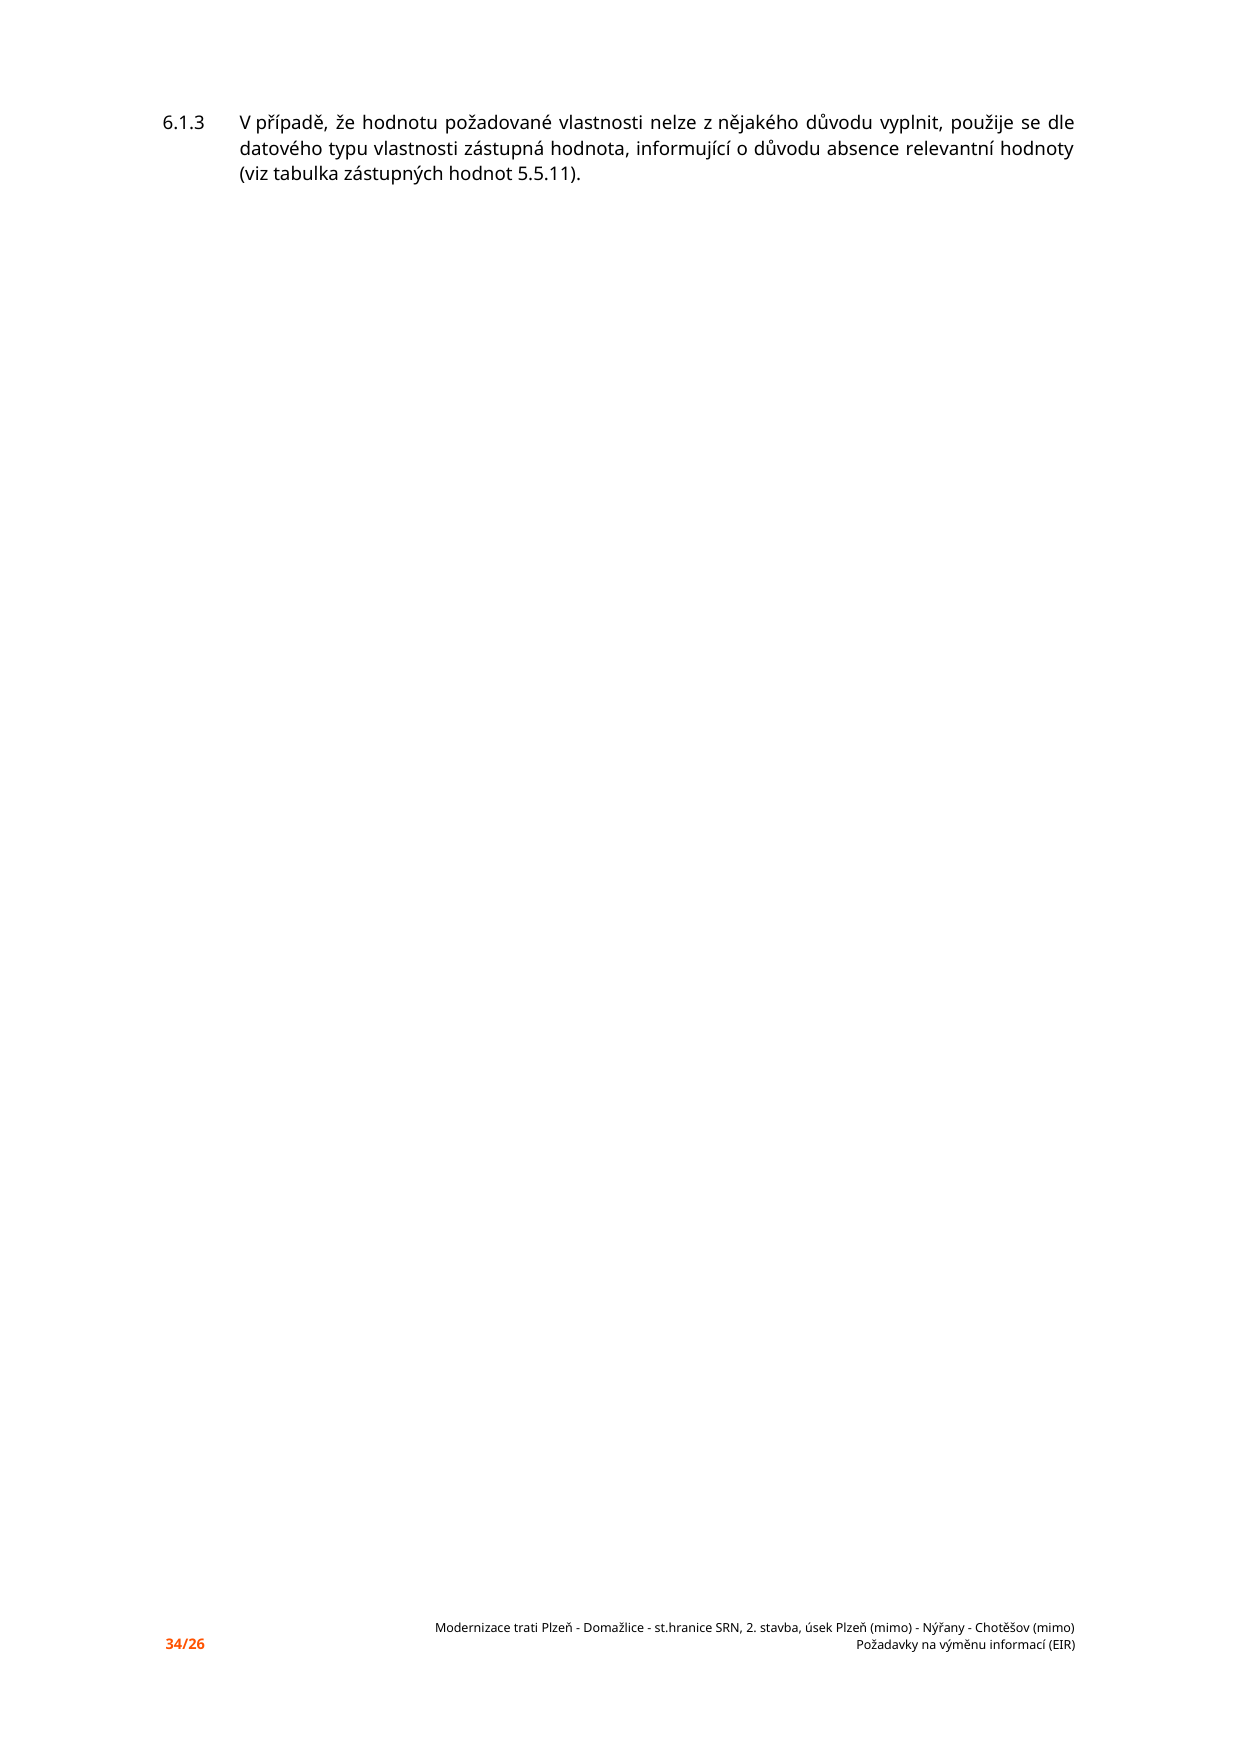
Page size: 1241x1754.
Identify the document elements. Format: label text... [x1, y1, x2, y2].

text V případě, že hodnotu požadované vlastnosti nelze z nějakého důvodu vyplnit, použije se dle datového typu vlastnosti zástupná hodnota, informující o důvodu absence relevantní hodnoty (viz tabulka zástupných hodnot 5.5.11). [162, 109, 1075, 186]
